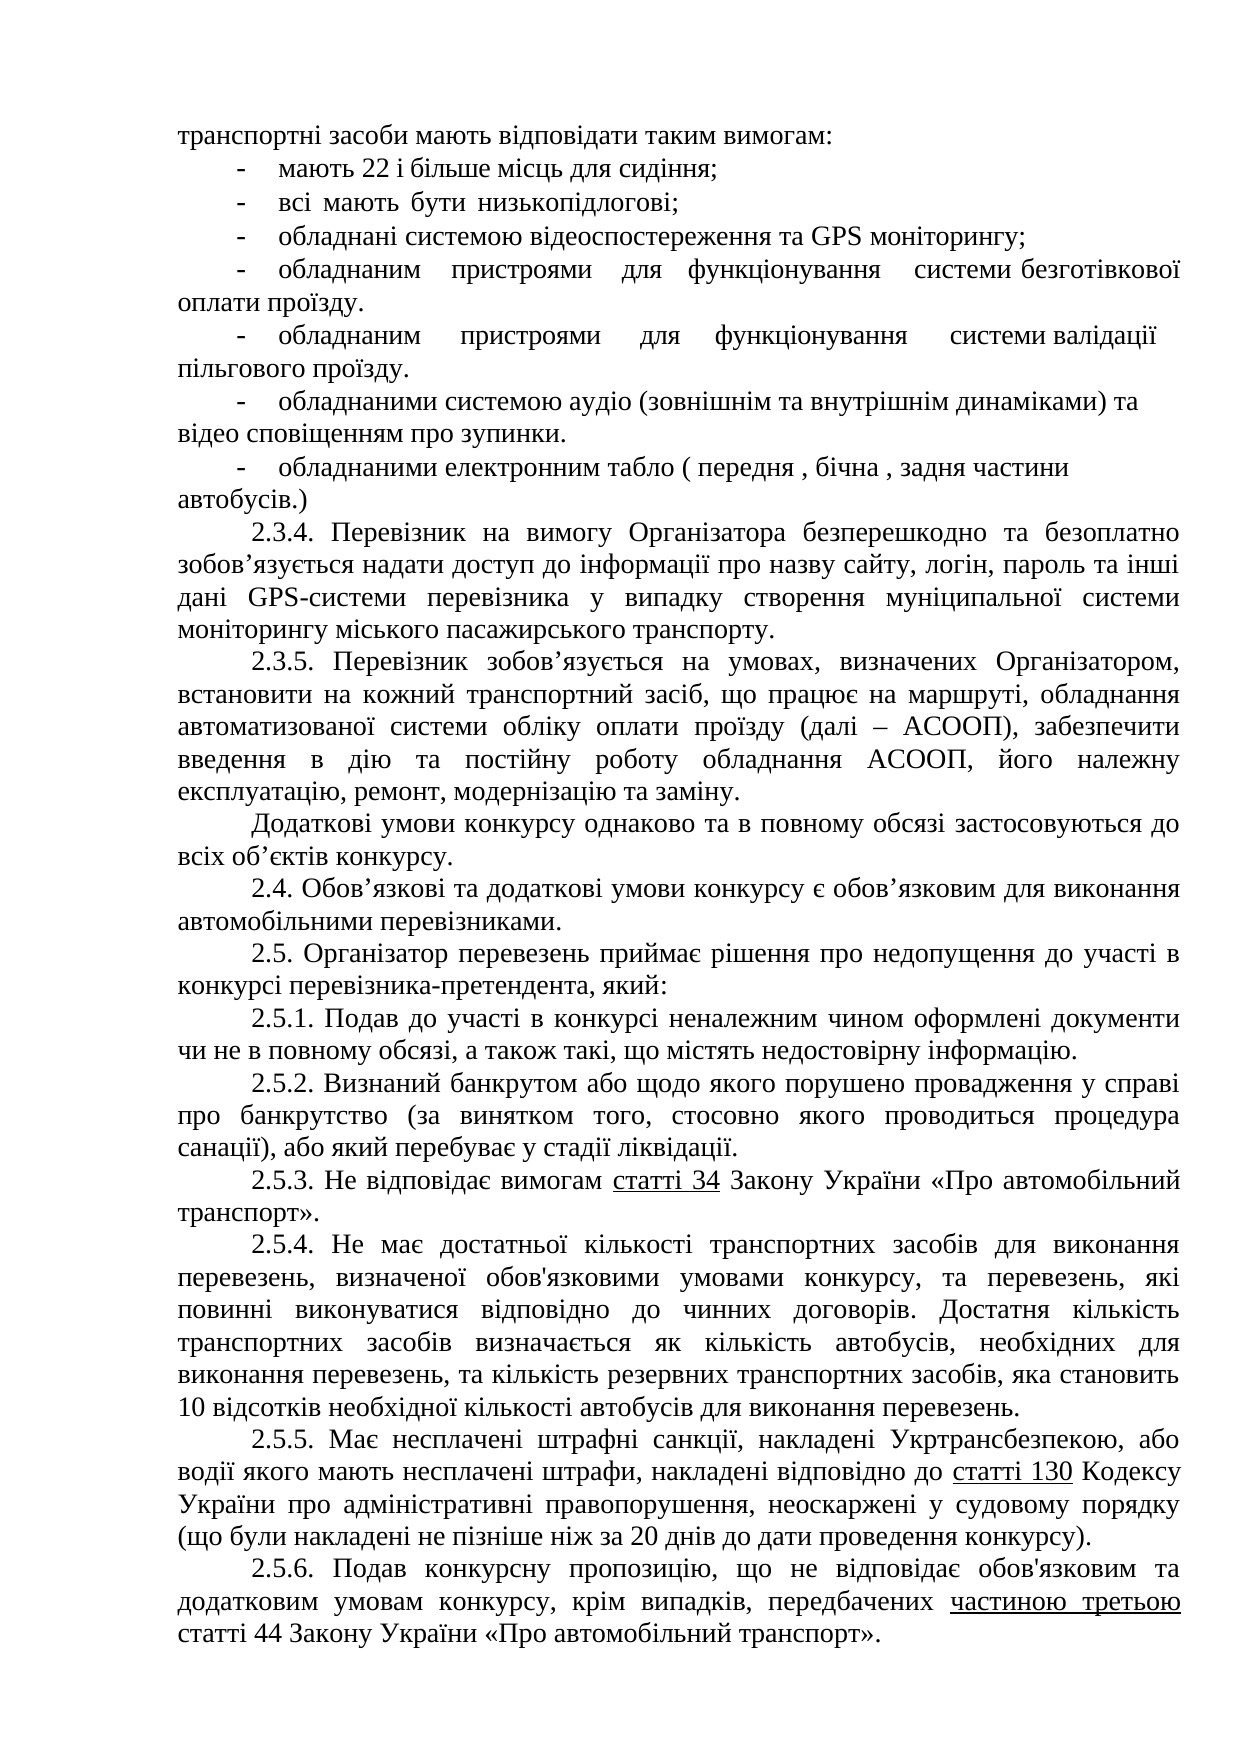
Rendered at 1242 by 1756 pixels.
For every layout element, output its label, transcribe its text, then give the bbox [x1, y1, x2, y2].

text Додаткові умови конкурсу однаково та в повному обсязі застосовуються до всіх об’єктів конкурсу. [177, 806, 1181, 871]
text 2.3.4. Перевізник на вимогу Організатора безперешкодно та безоплатно зобов’язується надати доступ до інформації про назву сайту, логін, пароль та інші дані GPS-системи перевізника у випадку створення муніципальної системи моніторингу міського пасажирського транспорту. [177, 515, 1181, 644]
list всі мають бути низькопідлогові; [177, 184, 1181, 218]
list обладнаним пристроями для функціонування системи валідації пільгового проїзду. [177, 317, 1181, 383]
text 2.3.5. Перевізник зобов’язується на умовах, визначених Організатором, встановити на кожний транспортний засіб, що працює на маршруті, обладнання автоматизованої системи обліку оплати проїзду (далі – АСООП), забезпечити введення в дію та постійну роботу обладнання АСООП, його належну експлуатацію, ремонт, модернізацію та заміну. [177, 644, 1181, 806]
text 2.5.6. Подав конкурсну пропозицію, що не відповідає обов'язковим та додатковим умовам конкурсу, крім випадків, передбачених частиною третьою статті 44 Закону України «Про автомобільний транспорт». [177, 1552, 1181, 1649]
text 2.5. Організатор перевезень приймає рішення про недопущення до участі в конкурсі перевізника-претендента, який: [177, 936, 1181, 1001]
list обладнаним пристроями для функціонування системи безготівкової оплати проїзду. [177, 251, 1181, 317]
text 2.4. Обов’язкові та додаткові умови конкурсу є обов’язковим для виконання автомобільними перевізниками. [177, 871, 1181, 936]
text 2.5.2. Визнаний банкрутом або щодо якого порушено провадження у справі про банкрутство (за винятком того, стосовно якого проводиться процедура санації), або який перебуває у стадії ліквідації. [177, 1066, 1181, 1163]
list обладнані системою відеоспостереження та GPS моніторингу; [177, 218, 1181, 251]
list обладнаними системою аудіо (зовнішнім та внутрішнім динаміками) та відео сповіщенням про зупинки. [177, 383, 1181, 449]
text 2.5.3. Не відповідає вимогам статті 34 Закону України «Про автомобільний транспорт». [177, 1163, 1181, 1228]
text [177, 118, 1181, 151]
text 2.5.5. Має несплачені штрафні санкції, накладені Укртрансбезпекою, або водії якого мають несплачені штрафи, накладені відповідно до статті 130 Кодексу України про адміністративні правопорушення, неоскаржені у судовому порядку (що були накладені не пізніше ніж за 20 днів до дати проведення конкурсу). [177, 1422, 1181, 1552]
text 2.5.4. Не має достатньої кількості транспортних засобів для виконання перевезень, визначеної обов'язковими умовами конкурсу, та перевезень, які повинні виконуватися відповідно до чинних договорів. Достатня кількість транспортних засобів визначається як кількість автобусів, необхідних для виконання перевезень, та кількість резервних транспортних засобів, яка становить 10 відсотків необхідної кількості автобусів для виконання перевезень. [177, 1228, 1181, 1422]
text 2.5.1. Подав до участі в конкурсі неналежним чином оформлені документи чи не в повному обсязі, а також такі, що містять недостовірну інформацію. [177, 1001, 1181, 1066]
list мають 22 і більше місць для сидіння; [177, 151, 1181, 184]
list обладнаними електронним табло ( передня , бічна , задня частини автобусів.) [177, 449, 1181, 515]
